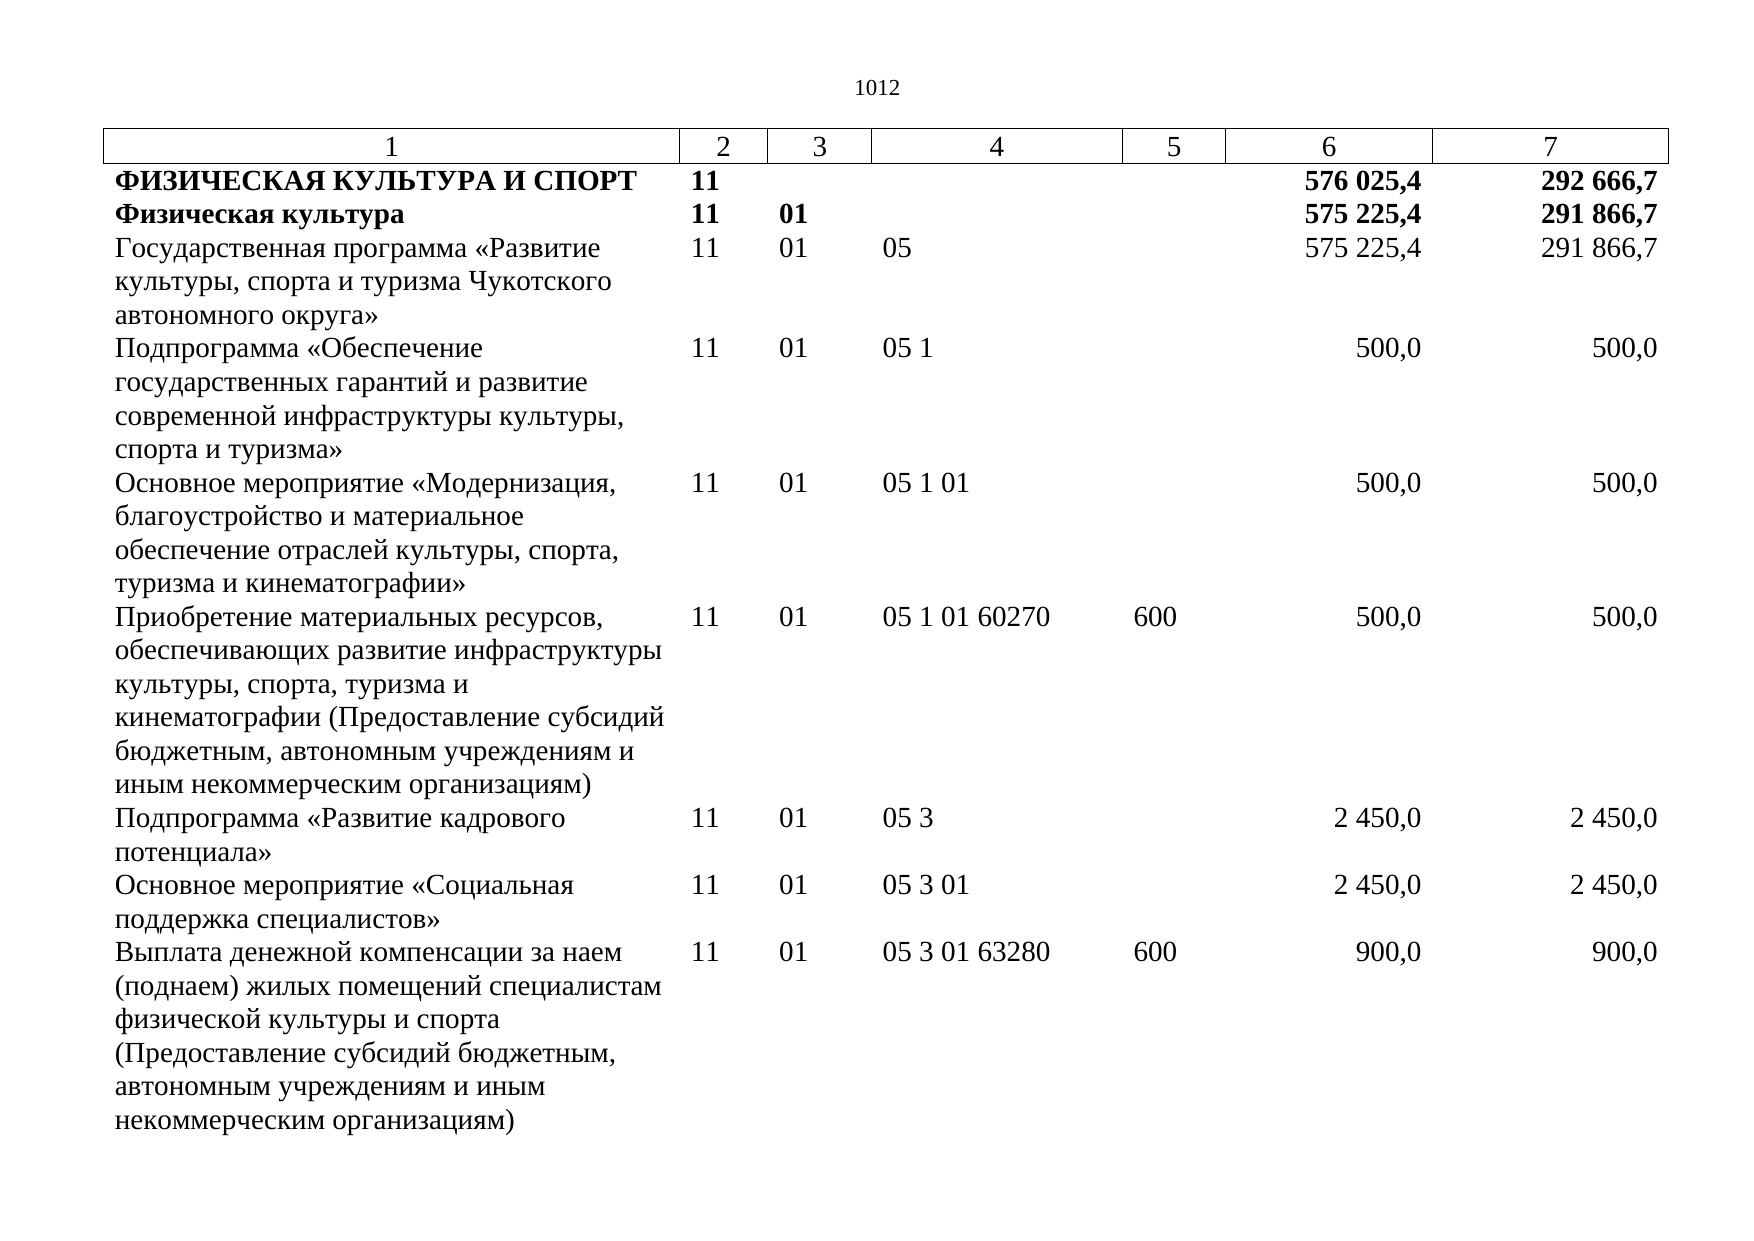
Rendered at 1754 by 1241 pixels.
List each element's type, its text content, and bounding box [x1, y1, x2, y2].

table_header 6 [1226, 129, 1432, 163]
table_header 1 [104, 129, 679, 163]
table_header 7 [1433, 129, 1668, 163]
table_header 2 [680, 129, 767, 163]
table_header 4 [872, 129, 1122, 163]
table_header 3 [768, 129, 871, 163]
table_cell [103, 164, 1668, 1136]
table_header 5 [1123, 129, 1225, 163]
